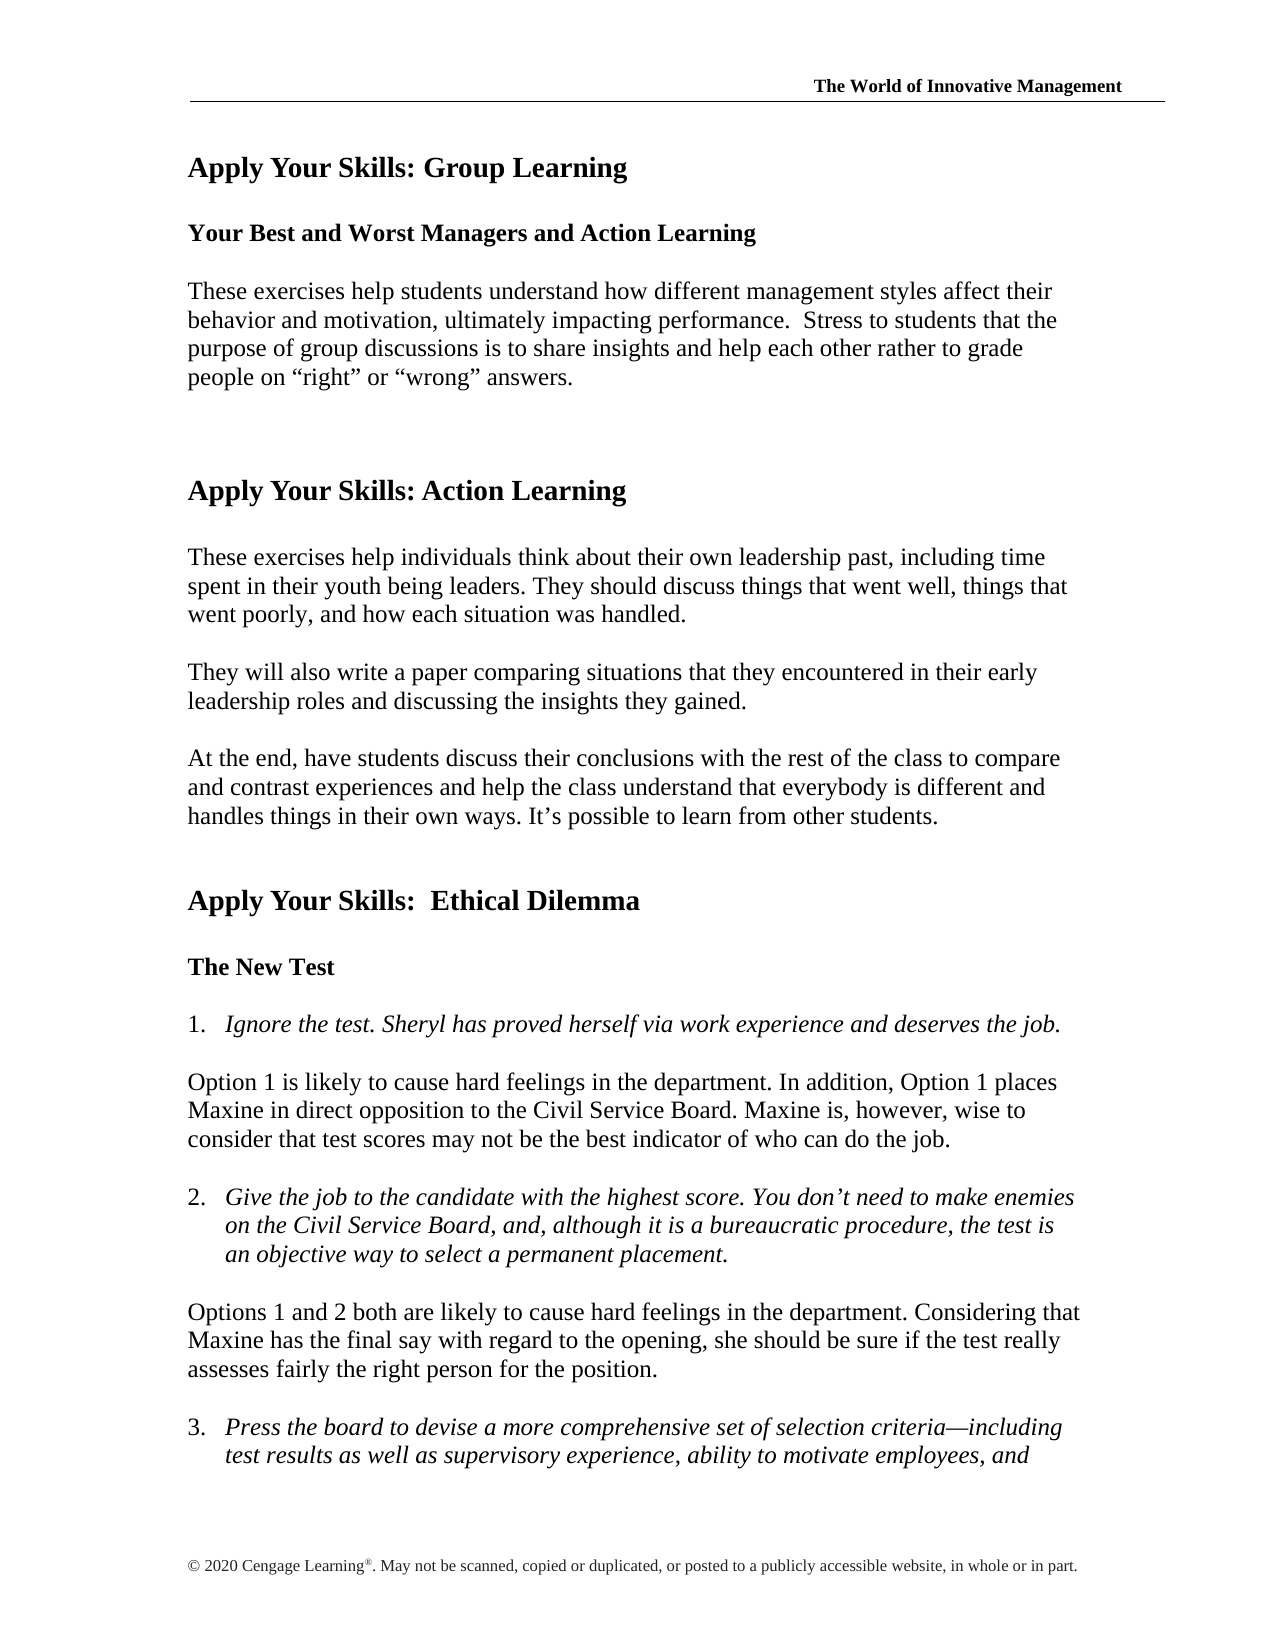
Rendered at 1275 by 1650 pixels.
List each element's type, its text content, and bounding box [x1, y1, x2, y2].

text At the end, have students discuss their conclusions with the rest of the class to compare and contrast experiences and help the class understand that everybody is different and handles things in their own ways. It’s possible to learn from other students. [187, 743, 1087, 829]
subtitle Apply Your Skills: Action Learning [187, 473, 1087, 507]
text They will also write a paper comparing situations that they encountered in their early leadership roles and discussing the insights they gained. [187, 657, 1087, 714]
subtitle Apply Your Skills: Group Learning [187, 150, 1087, 183]
text These exercises help individuals think about their own leadership past, including time spent in their youth being leaders. They should discuss things that went well, things that went poorly, and how each situation was handled. [187, 542, 1087, 628]
text The New Test [187, 952, 1087, 981]
text These exercises help students understand how different management styles affect their behavior and motivation, ultimately impacting performance. Stress to students that the purpose of group discussions is to share insights and help each other rather to grade people on “right” or “wrong” answers. [187, 276, 1087, 391]
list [187, 1412, 1087, 1469]
text Your Best and Worst Managers and Action Learning [187, 218, 1087, 247]
list Ignore the test. Sheryl has proved herself via work experience and deserves the job. [187, 1009, 1087, 1038]
subtitle Apply Your Skills: Ethical Dilemma [187, 883, 1087, 917]
text Options 1 and 2 both are likely to cause hard feelings in the department. Considering that Maxine has the final say with regard to the opening, she should be sure if the test really assesses fairly the right person for the position. [187, 1297, 1087, 1383]
list Give the job to the candidate with the highest score. You don’t need to make enemies on the Civil Service Board, and, although it is a bureaucratic procedure, the test is an objective way to select a permanent placement. [187, 1182, 1087, 1268]
text Option 1 is likely to cause hard feelings in the department. In addition, Option 1 places Maxine in direct opposition to the Civil Service Board. Maxine is, however, wise to consider that test scores may not be the best indicator of who can do the job. [187, 1067, 1087, 1153]
